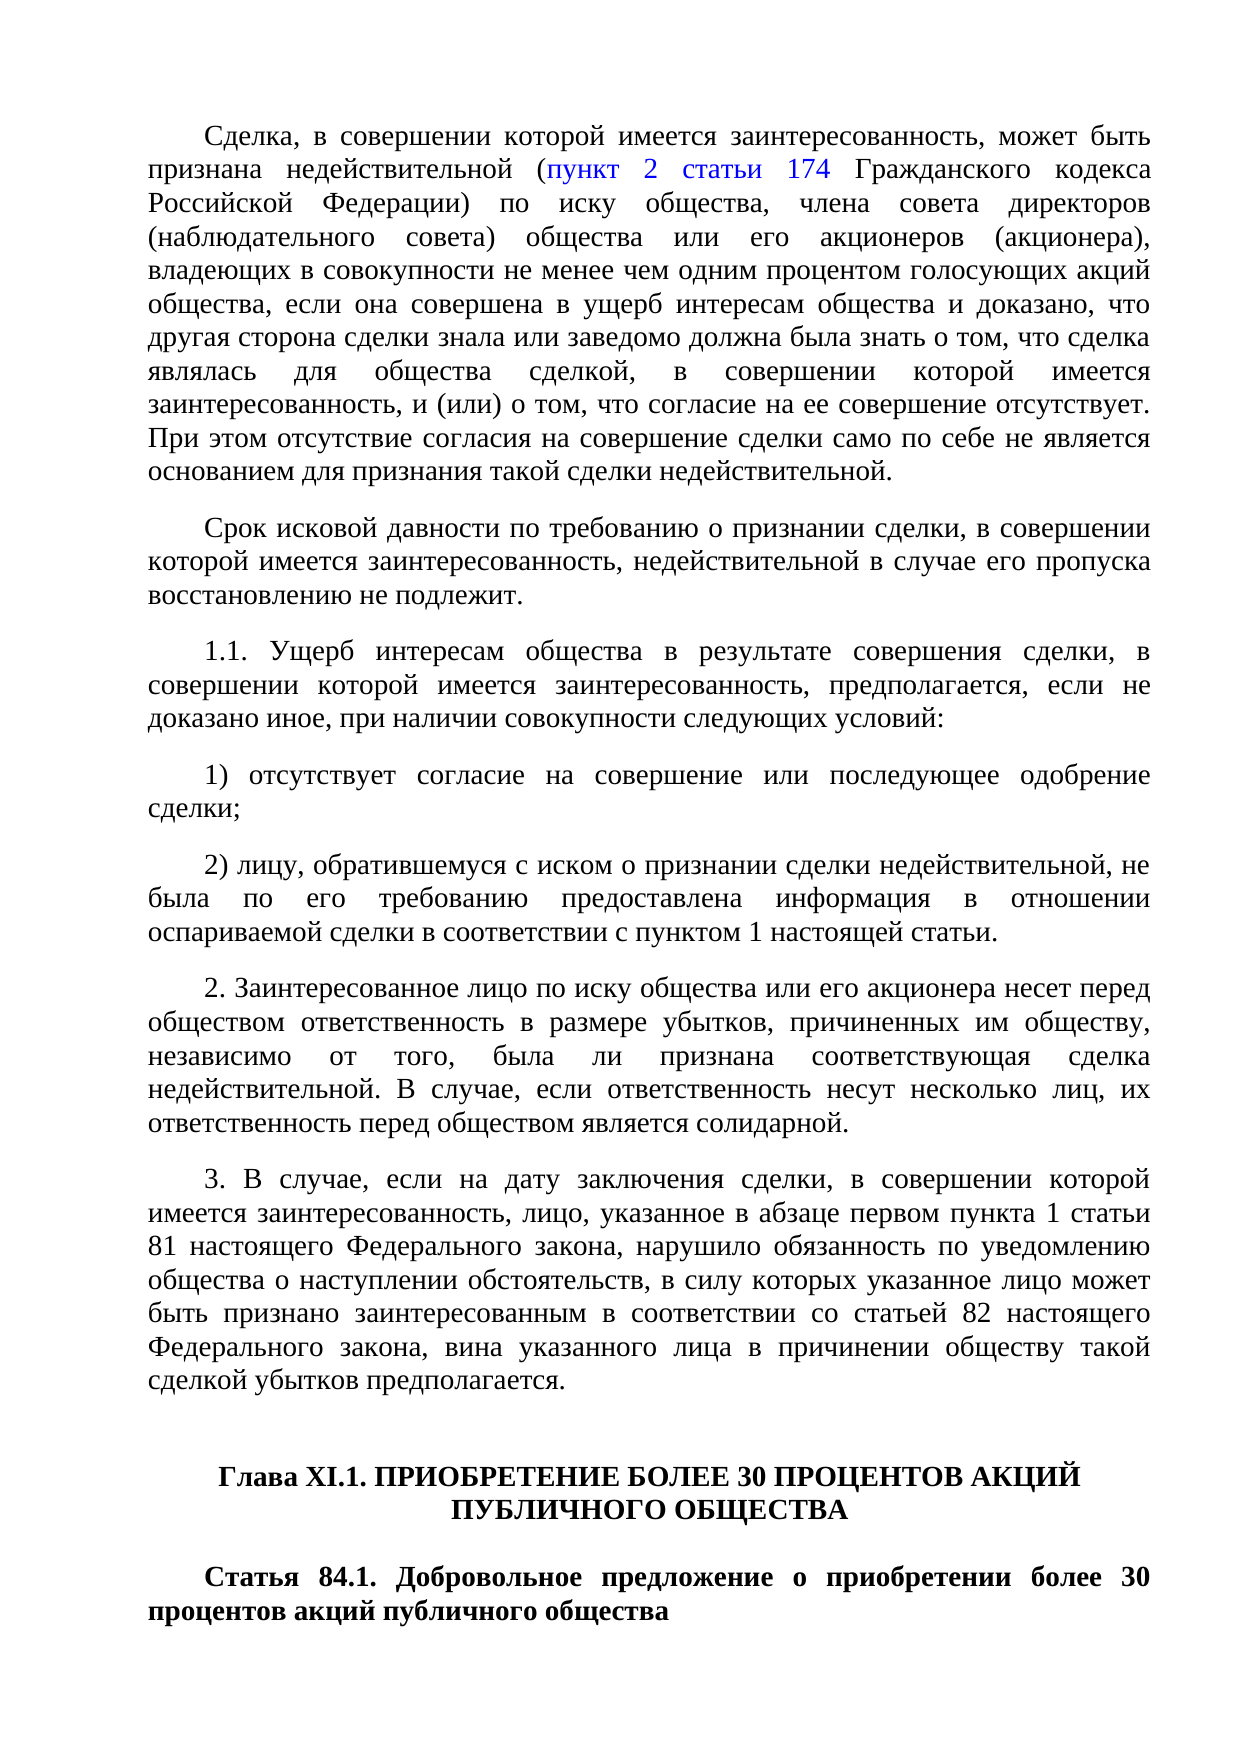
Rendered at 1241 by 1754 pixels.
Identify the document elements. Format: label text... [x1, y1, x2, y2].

title Глава XI.1. ПРИОБРЕТЕНИЕ БОЛЕЕ 30 ПРОЦЕНТОВ АКЦИЙ [148, 1459, 1152, 1492]
text 1.1. Ущерб интересам общества в результате совершения сделки, в совершении которой имеется заинтересованность, предполагается, если не доказано иное, при наличии совокупности следующих условий: [148, 633, 1152, 734]
title ПУБЛИЧНОГО ОБЩЕСТВА [148, 1492, 1152, 1526]
text 2. Заинтересованное лицо по иску общества или его акционера несет перед обществом ответственность в размере убытков, причиненных им обществу, независимо от того, была ли признана соответствующая сделка недействительной. В случае, если ответственность несут несколько лиц, их ответственность перед обществом является солидарной. [148, 971, 1152, 1138]
text Срок исковой давности по требованию о признании сделки, в совершении которой имеется заинтересованность, недействительной в случае его пропуска восстановлению не подлежит. [148, 510, 1152, 611]
text 2) лицу, обратившемуся с иском о признании сделки недействительной, не была по его требованию предоставлена информация в отношении оспариваемой сделки в соответствии с пунктом 1 настоящей статьи. [148, 847, 1152, 948]
text Сделка, в совершении которой имеется заинтересованность, может быть признана недействительной (пункт 2 статьи 174 Гражданского кодекса Российской Федерации) по иску общества, члена совета директоров (наблюдательного совета) общества или его акционеров (акционера), владеющих в совокупности не менее чем одним процентом голосующих акций общества, если она совершена в ущерб интересам общества и доказано, что другая сторона сделки знала или заведомо должна была знать о том, что сделка являлась для общества сделкой, в совершении которой имеется заинтересованность, и (или) о том, что согласие на ее совершение отсутствует. При этом отсутствие согласия на совершение сделки само по себе не является основанием для признания такой сделки недействительной. [148, 118, 1152, 487]
text 1) отсутствует согласие на совершение или последующее одобрение сделки; [148, 757, 1152, 824]
text 3. В случае, если на дату заключения сделки, в совершении которой имеется заинтересованность, лицо, указанное в абзаце первом пункта 1 статьи 81 настоящего Федерального закона, нарушило обязанность по уведомлению общества о наступлении обстоятельств, в силу которых указанное лицо может быть признано заинтересованным в соответствии со статьей 82 настоящего Федерального закона, вина указанного лица в причинении обществу такой сделкой убытков предполагается. [148, 1161, 1152, 1396]
title Статья 84.1. Добровольное предложение о приобретении более 30 процентов акций публичного общества [148, 1559, 1152, 1626]
